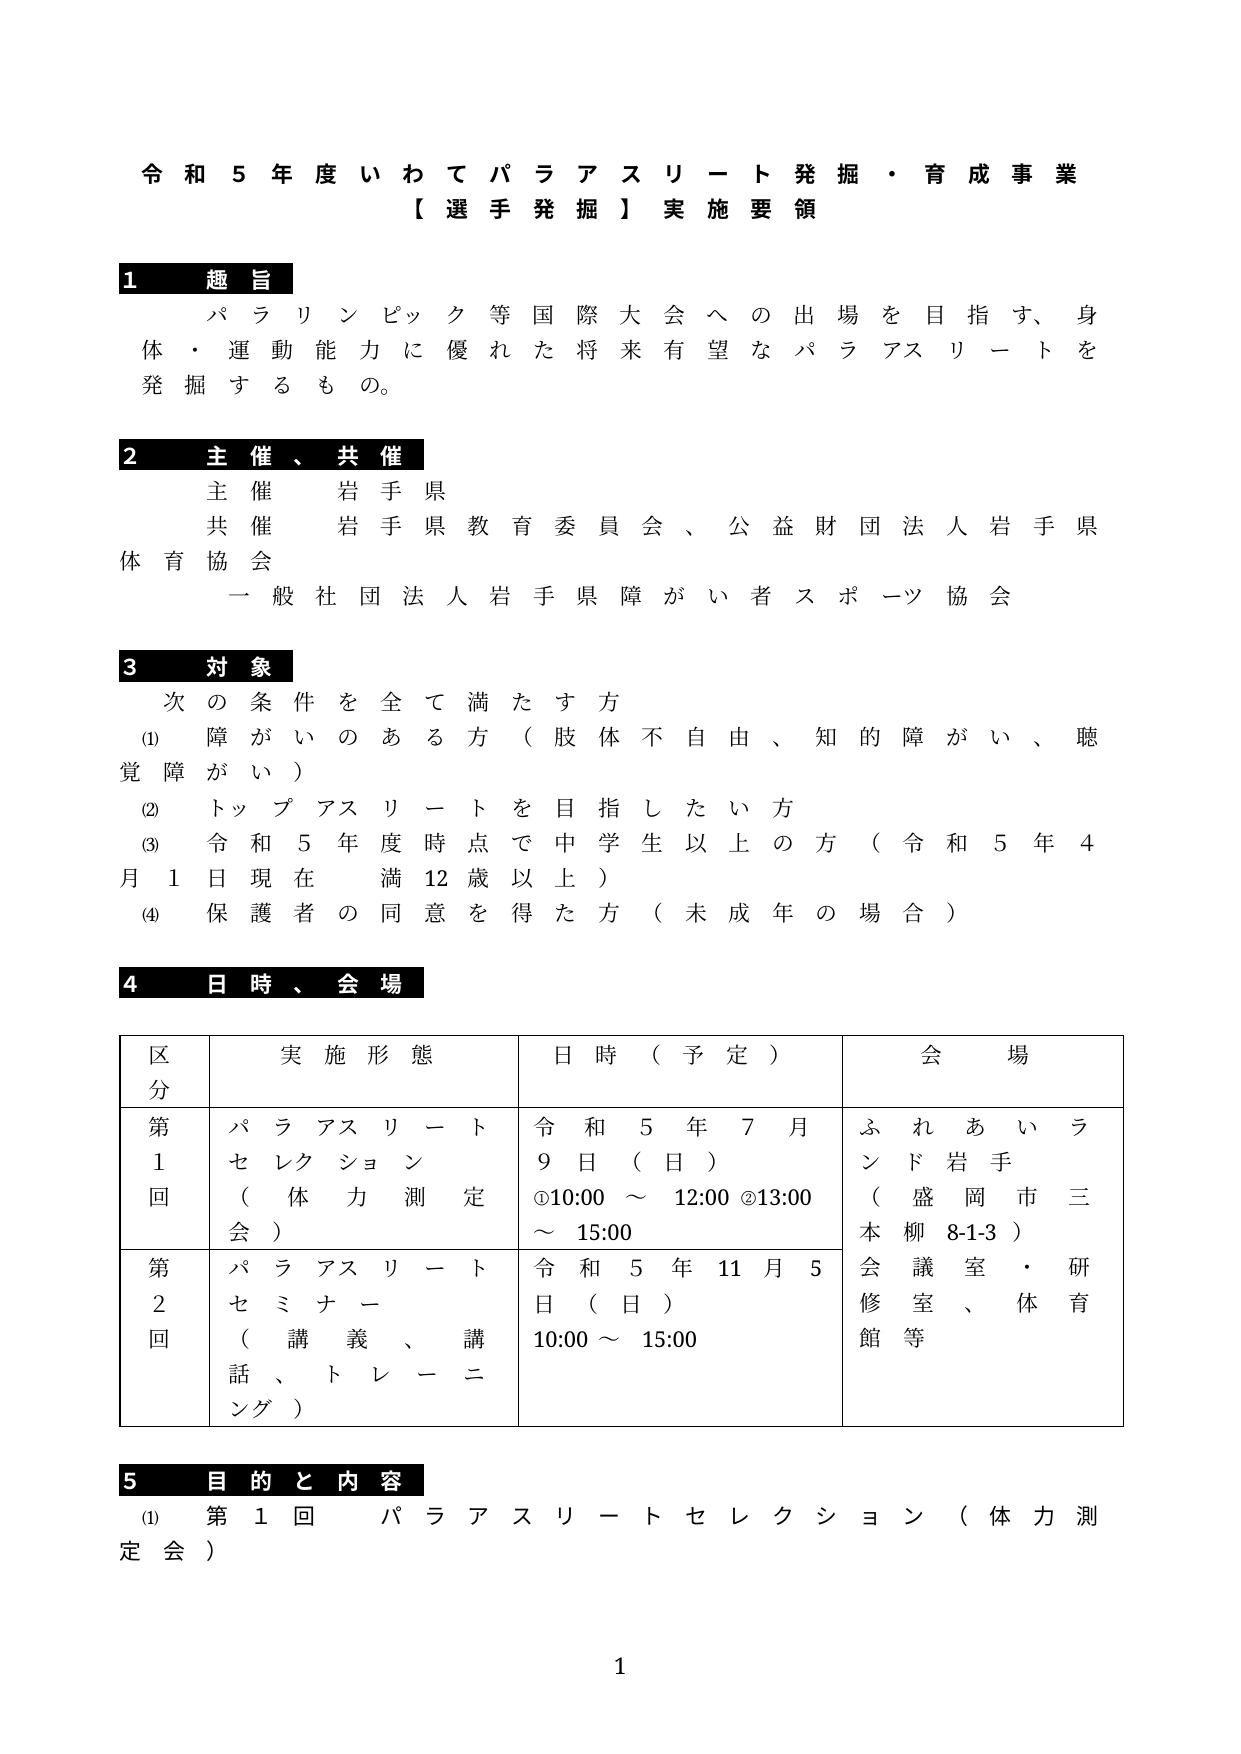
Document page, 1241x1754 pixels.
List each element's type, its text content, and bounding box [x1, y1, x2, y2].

table_cell パラアスリートセミナー （講義、講話、トレーニング） [210, 1250, 518, 1426]
table_cell ふれあいランド岩手 （盛岡市三本柳8-1-3） 会議室・研修室、体育館等 [843, 1108, 1123, 1426]
table_header 会 場 [843, 1036, 1123, 1107]
table_cell パラアスリートセレクション （体力測定会） [210, 1108, 518, 1249]
table_cell 令和５年７月９日（日） ①10:00～12:00 ②13:00～15:00 [519, 1108, 842, 1249]
text 令和５年度いわてパラアスリート発掘・育成事業【選手発掘】実施要領 [119, 155, 1121, 226]
text 一般社団法人岩手県障がい者スポーツ協会 [119, 578, 1121, 613]
text 共催 岩手県教育委員会、公益財団法人岩手県体育協会 [119, 507, 1121, 578]
text ⑴ 第１回 パラアスリートセレクション（体力測定会） [119, 1497, 1121, 1568]
table_cell 第２回 [121, 1250, 209, 1426]
text 次の条件を全て満たす方 [141, 683, 1121, 718]
text ２ 主催、共催 [119, 437, 1121, 472]
table_cell 令和５年11月5日（日） 10:00～15:00 [519, 1250, 842, 1426]
text パラリンピック等国際大会への出場を目指す、身体・運動能力に優れた将来有望なパラアスリートを発掘するもの。 [119, 296, 1121, 402]
text １ 趣旨 [119, 261, 1121, 296]
table_header 日時（予定） [519, 1036, 842, 1107]
table_cell 第１回 [121, 1108, 209, 1249]
text 主催 岩手県 [119, 472, 1121, 507]
text ⑷ 保護者の同意を得た方（未成年の場合） [119, 894, 1121, 930]
table_header 実施形態 [210, 1036, 518, 1107]
text ⑶ 令和５年度時点で中学生以上の方（令和５年４月１日現在 満12歳以上） [119, 824, 1121, 894]
text ⑴ 障がいのある方（肢体不自由、知的障がい、聴覚障がい） [119, 718, 1121, 789]
text ⑵ トップアスリートを目指したい方 [119, 789, 1121, 824]
text ４ 日時、会場 [119, 965, 1121, 1000]
text ５ 目的と内容 [119, 1462, 1121, 1497]
table_header 区分 [121, 1036, 209, 1107]
text ３ 対象 [119, 648, 1121, 683]
